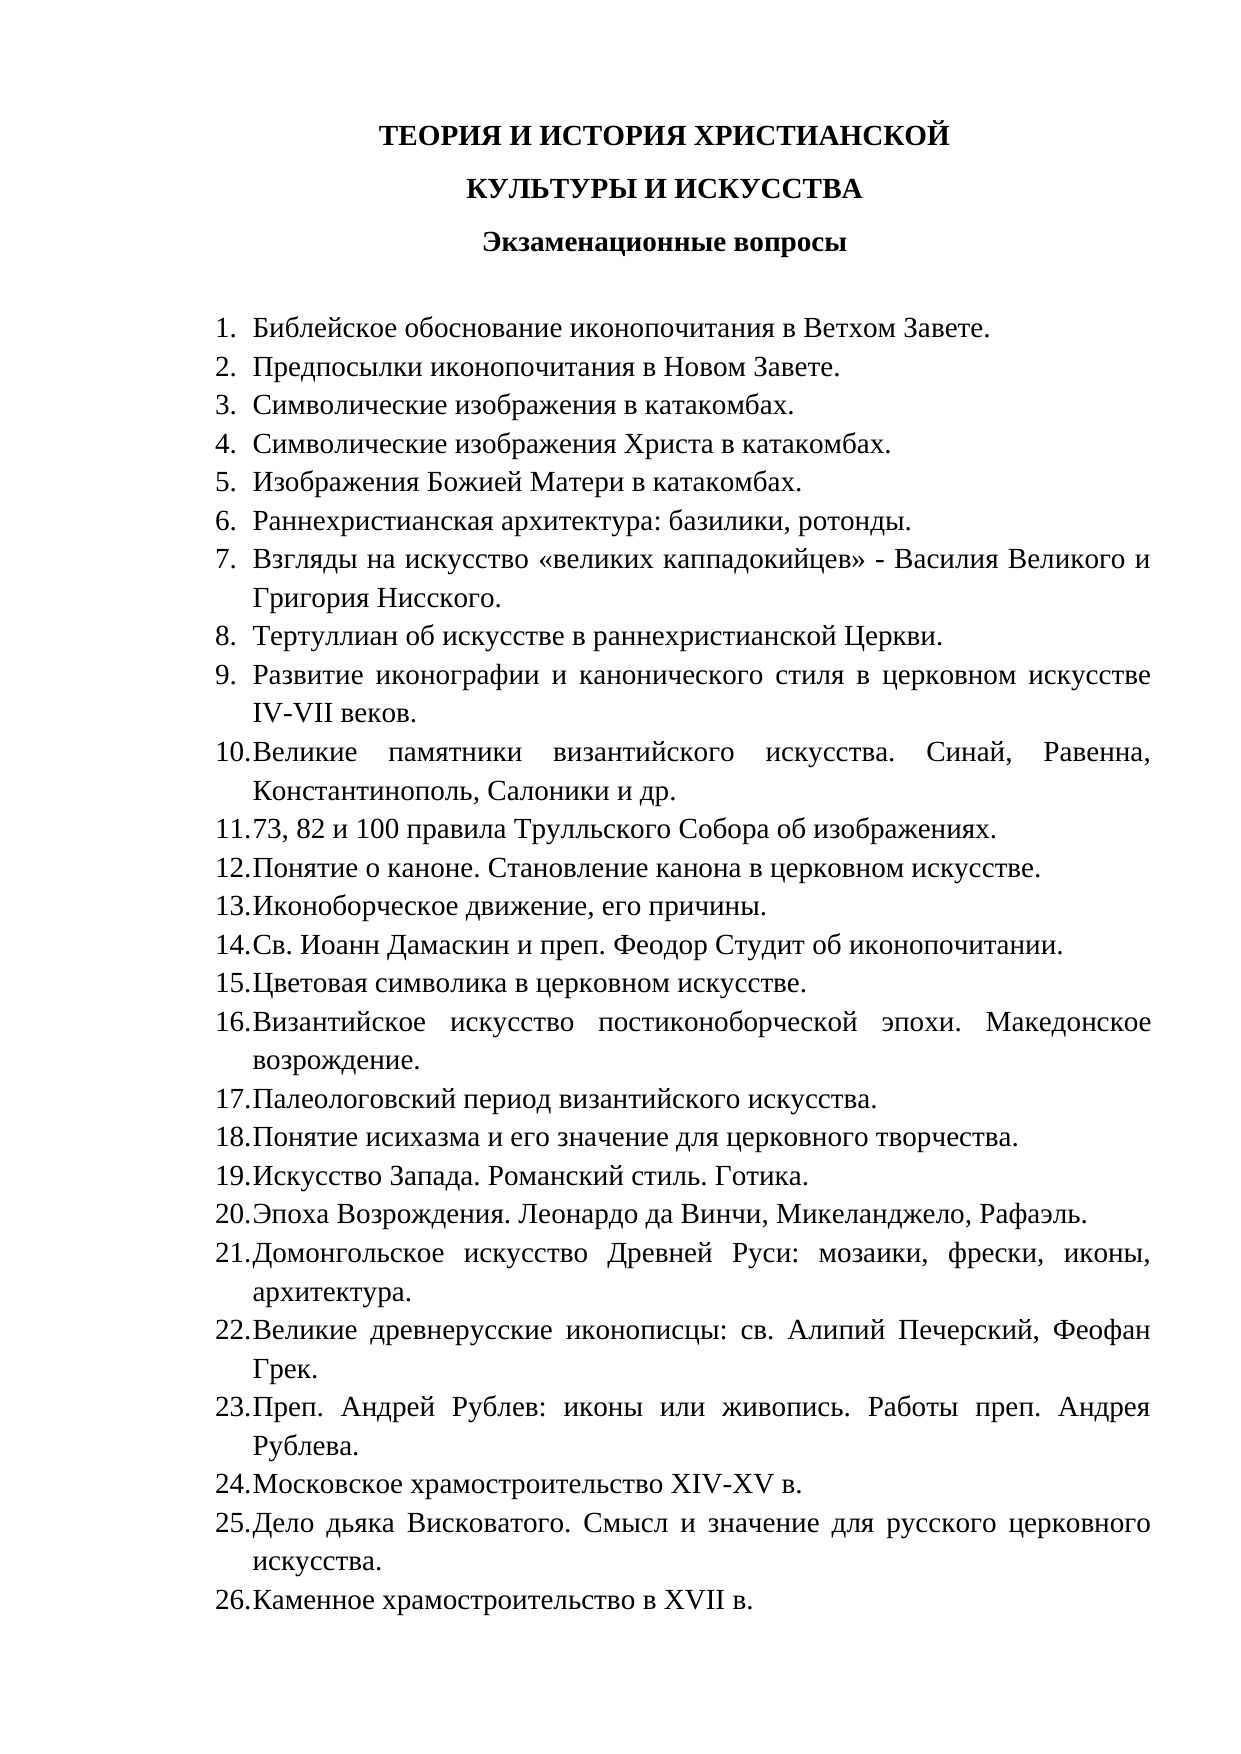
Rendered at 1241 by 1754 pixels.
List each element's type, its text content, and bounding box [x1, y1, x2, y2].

list Великие древнерусские иконописцы: св. Алипий Печерский, Феофан Грек. [215, 1312, 1152, 1384]
list Палеологовский период византийского искусства. [215, 1081, 1152, 1114]
list Домонгольское искусство Древней Руси: мозаики, фрески, иконы, архитектура. [215, 1235, 1152, 1307]
text Экзаменационные вопросы [177, 224, 1152, 257]
list Искусство Запада. Романский стиль. Готика. [215, 1158, 1152, 1192]
list Предпосылки иконопочитания в Новом Завете. [215, 349, 1152, 382]
list Каменное храмостроительство в XVII в. [215, 1582, 1152, 1616]
list Тертуллиан об искусстве в раннехристианской Церкви. [215, 618, 1152, 652]
list Цветовая символика в церковном искусстве. [215, 965, 1152, 999]
list Византийское искусство постиконоборческой эпохи. Македонское возрождение. [215, 1004, 1152, 1076]
text ТЕОРИЯ И ИСТОРИЯ ХРИСТИАНСКОЙ [177, 118, 1152, 152]
list 73, 82 и 100 правила Трулльского Собора об изображениях. [215, 811, 1152, 845]
list Изображения Божией Матери в катакомбах. [215, 464, 1152, 498]
list Московское храмостроительство XIV-XV в. [215, 1466, 1152, 1500]
list Св. Иоанн Дамаскин и преп. Феодор Студит об иконопочитании. [215, 927, 1152, 960]
list Эпоха Возрождения. Леонардо да Винчи, Микеланджело, Рафаэль. [215, 1197, 1152, 1230]
list Развитие иконографии и канонического стиля в церковном искусстве IV-VII веков. [215, 657, 1152, 729]
list Дело дьяка Висковатого. Смысл и значение для русского церковного искусства. [215, 1505, 1152, 1577]
text КУЛЬТУРЫ И ИСКУССТВА [177, 171, 1152, 204]
list Иконоборческое движение, его причины. [215, 888, 1152, 922]
list Понятие исихазма и его значение для церковного творчества. [215, 1119, 1152, 1153]
list Понятие о каноне. Становление канона в церковном искусстве. [215, 850, 1152, 883]
list Взгляды на искусство «великих каппадокийцев» - Василия Великого и Григория Нисского. [215, 541, 1152, 613]
list Преп. Андрей Рублев: иконы или живопись. Работы преп. Андрея Рублева. [215, 1389, 1152, 1461]
list Символические изображения Христа в катакомбах. [215, 426, 1152, 459]
list Библейское обоснование иконопочитания в Ветхом Завете. [215, 310, 1152, 344]
list Символические изображения в катакомбах. [215, 387, 1152, 421]
list Великие памятники византийского искусства. Синай, Равенна, Константинополь, Салоники и др. [215, 734, 1152, 806]
list Раннехристианская архитектура: базилики, ротонды. [215, 503, 1152, 536]
